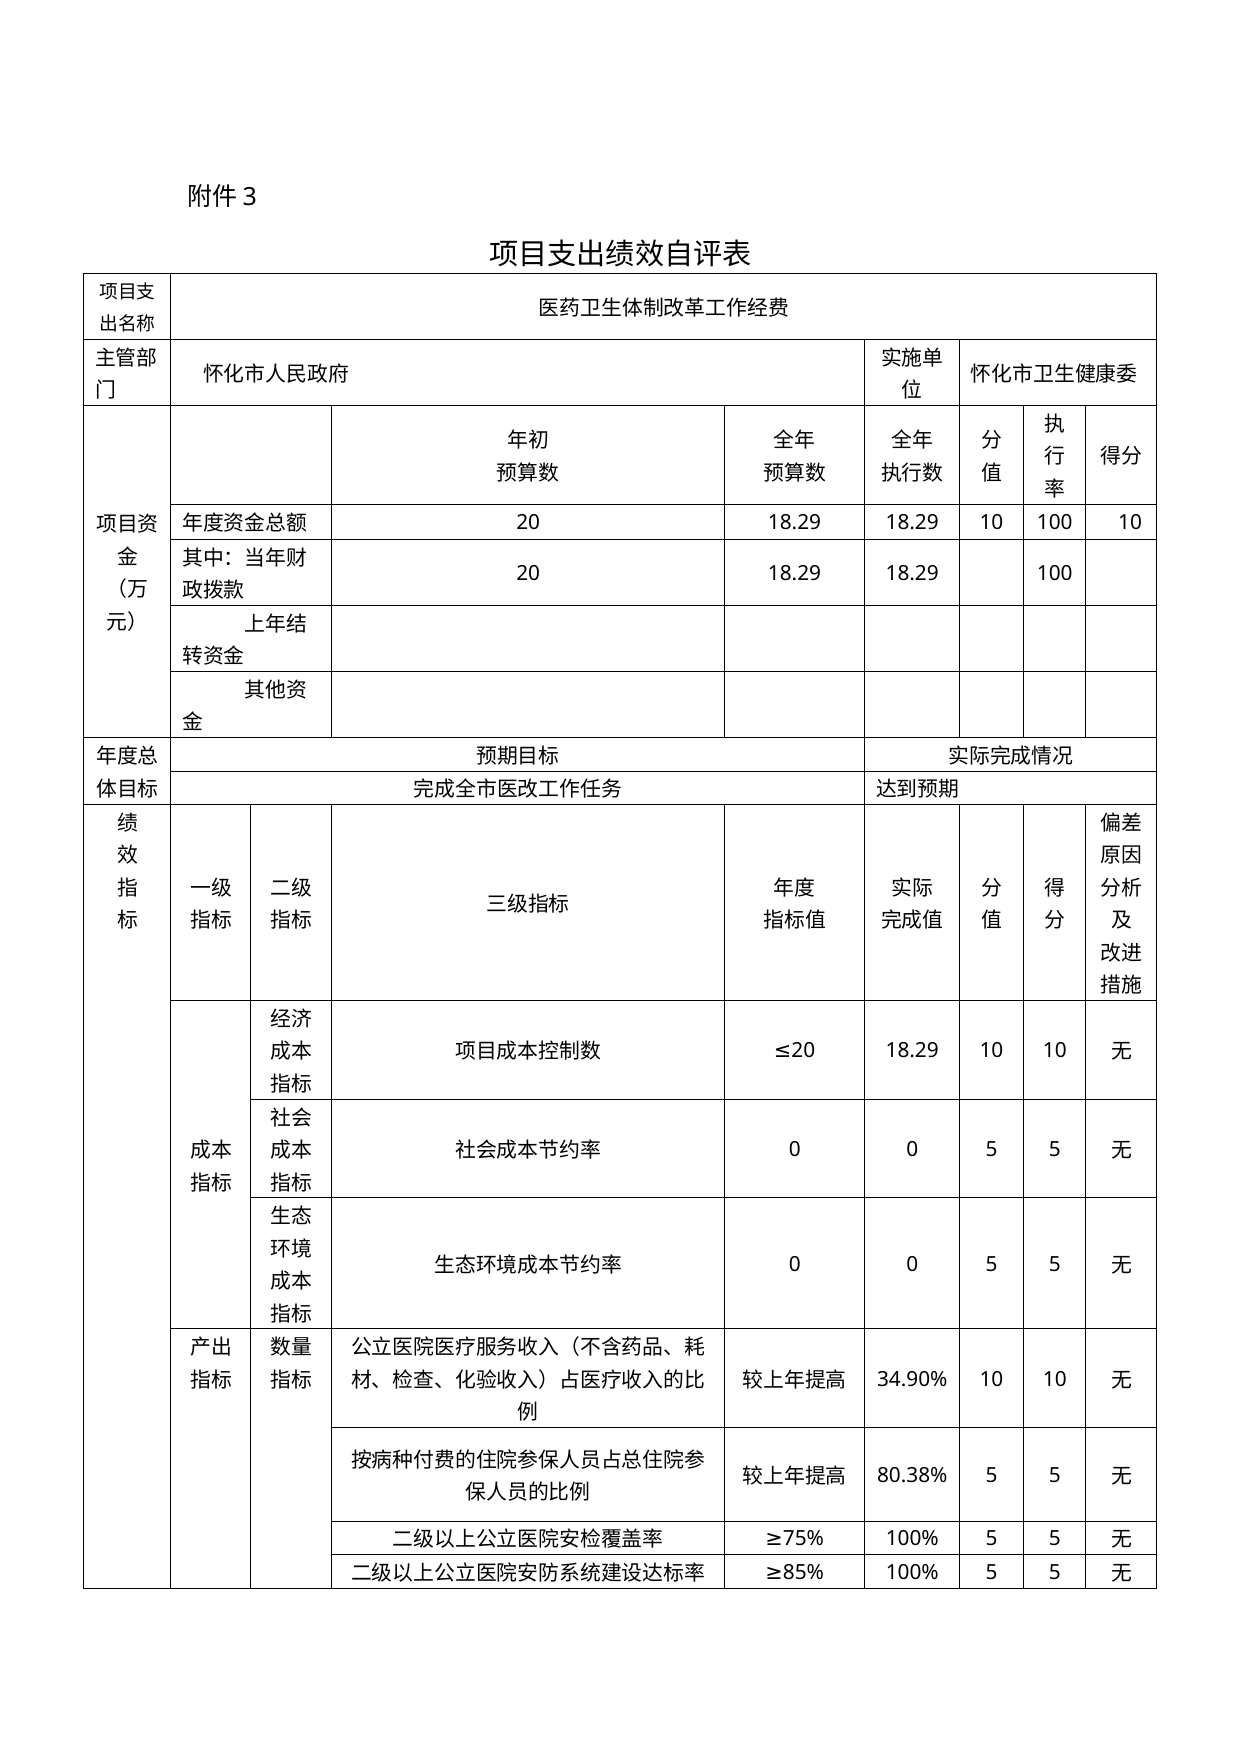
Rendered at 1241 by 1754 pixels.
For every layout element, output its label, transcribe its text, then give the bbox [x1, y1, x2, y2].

table_cell 5 [1024, 1555, 1085, 1588]
table_cell 5 [960, 1198, 1023, 1328]
table_cell 10 [1086, 505, 1156, 539]
table_cell [865, 672, 959, 737]
table_cell 10 [960, 1329, 1023, 1427]
table_cell [332, 606, 724, 671]
table_cell 34.90% [865, 1329, 959, 1427]
table_cell [1086, 540, 1156, 605]
table_cell 全年 预算数 [725, 406, 864, 503]
table_cell 100% [865, 1522, 959, 1554]
table_cell 产出指标 [171, 1329, 250, 1588]
table_cell [865, 606, 959, 671]
table_cell 100% [865, 1555, 959, 1588]
table_cell 0 [725, 1100, 864, 1197]
table_cell 实施单位 [865, 340, 959, 405]
table_cell 无 [1086, 1329, 1156, 1427]
table_cell 完成全市医改工作任务 [171, 772, 864, 804]
table_cell 偏差原因 分析及 改进措施 [1086, 805, 1156, 1000]
table_cell 二级指标 [251, 805, 331, 1000]
table_cell 年初 预算数 [332, 406, 724, 503]
text 附件3 [187, 162, 1053, 227]
table_cell 5 [1024, 1100, 1085, 1197]
table_cell 执行率 [1024, 406, 1085, 503]
table_cell 10 [960, 505, 1023, 539]
table_header 医药卫生体制改革工作经费 [171, 274, 1156, 339]
table_cell 5 [1024, 1522, 1085, 1554]
table_cell 主管部门 [84, 340, 170, 405]
table_cell ≥75% [725, 1522, 864, 1554]
table_cell 18.29 [865, 505, 959, 539]
table_cell 绩 效 指 标 [84, 805, 170, 1588]
table_cell 年度资金总额 [171, 505, 331, 539]
table_cell 上年结转资金 [171, 606, 331, 671]
table_header 项目支 出名称 [84, 274, 170, 339]
table_cell [960, 672, 1023, 737]
table_cell 项目成本控制数 [332, 1001, 724, 1099]
table_cell 公立医院医疗服务收入（不含药品、耗材、检查、化验收入）占医疗收入的比例 [332, 1329, 724, 1427]
table_cell 5 [960, 1428, 1023, 1521]
table_cell 无 [1086, 1555, 1156, 1588]
table_cell ≤20 [725, 1001, 864, 1099]
table_cell 无 [1086, 1001, 1156, 1099]
table_cell 0 [725, 1198, 864, 1328]
table_cell 其他资金 [171, 672, 331, 737]
table_cell 18.29 [865, 540, 959, 605]
table_cell 生态环境成本指标 [251, 1198, 331, 1328]
table_cell [960, 540, 1023, 605]
table_cell 10 [960, 1001, 1023, 1099]
table_cell 20 [332, 540, 724, 605]
table_cell [1086, 606, 1156, 671]
table_cell 较上年提高 [725, 1428, 864, 1521]
table_cell 5 [1024, 1198, 1085, 1328]
table_cell 无 [1086, 1100, 1156, 1197]
table_cell 经济成本指标 [251, 1001, 331, 1099]
table_cell 按病种付费的住院参保人员占总住院参保人员的比例 [332, 1428, 724, 1521]
table_cell 分值 [960, 406, 1023, 503]
table_cell 5 [960, 1555, 1023, 1588]
table_cell [725, 606, 864, 671]
table_cell 得分 [1024, 805, 1085, 1000]
table_cell [171, 406, 331, 503]
table_cell 5 [960, 1100, 1023, 1197]
table_cell [1086, 672, 1156, 737]
table_cell 5 [1024, 1428, 1085, 1521]
table_cell 100 [1024, 505, 1085, 539]
table_cell 100 [1024, 540, 1085, 605]
table_cell 0 [865, 1100, 959, 1197]
table_cell 实际 完成值 [865, 805, 959, 1000]
table_cell 社会成本指标 [251, 1100, 331, 1197]
table_cell 实际完成情况 [865, 738, 1156, 771]
table_cell 80.38% [865, 1428, 959, 1521]
table_cell 20 [332, 505, 724, 539]
table_cell [332, 672, 724, 737]
table_cell 达到预期 [865, 772, 1156, 804]
table_cell 怀化市人民政府 [171, 340, 864, 405]
table_cell [960, 606, 1023, 671]
table_cell 分值 [960, 805, 1023, 1000]
table_cell 成本指标 [171, 1001, 250, 1328]
table_cell 一级指标 [171, 805, 250, 1000]
table_cell ≥85% [725, 1555, 864, 1588]
text 项目支出绩效自评表 [187, 227, 1053, 273]
table_cell 社会成本节约率 [332, 1100, 724, 1197]
table_cell 较上年提高 [725, 1329, 864, 1427]
table_cell 18.29 [725, 505, 864, 539]
table_cell 18.29 [725, 540, 864, 605]
table_cell 三级指标 [332, 805, 724, 1000]
table_cell 10 [1024, 1001, 1085, 1099]
table_cell 二级以上公立医院安检覆盖率 [332, 1522, 724, 1554]
table_cell 无 [1086, 1522, 1156, 1554]
table_cell [1024, 672, 1085, 737]
table_cell 数量指标 [251, 1329, 331, 1588]
table_cell 怀化市卫生健康委 [960, 340, 1156, 405]
table_cell 得分 [1086, 406, 1156, 503]
table_cell 预期目标 [171, 738, 864, 771]
table_cell 无 [1086, 1198, 1156, 1328]
table_cell 项目资金 （万元） [84, 406, 170, 737]
table_cell 10 [1024, 1329, 1085, 1427]
table_cell 二级以上公立医院安防系统建设达标率 [332, 1555, 724, 1588]
table_cell [725, 672, 864, 737]
table_cell 5 [960, 1522, 1023, 1554]
table_cell 年度总体目标 [84, 738, 170, 804]
table_cell 0 [865, 1198, 959, 1328]
table_cell 其中：当年财政拨款 [171, 540, 331, 605]
table_cell 生态环境成本节约率 [332, 1198, 724, 1328]
table_cell [1024, 606, 1085, 671]
table_cell 年度 指标值 [725, 805, 864, 1000]
table_cell 18.29 [865, 1001, 959, 1099]
table_cell 无 [1086, 1428, 1156, 1521]
table_cell 全年 执行数 [865, 406, 959, 503]
